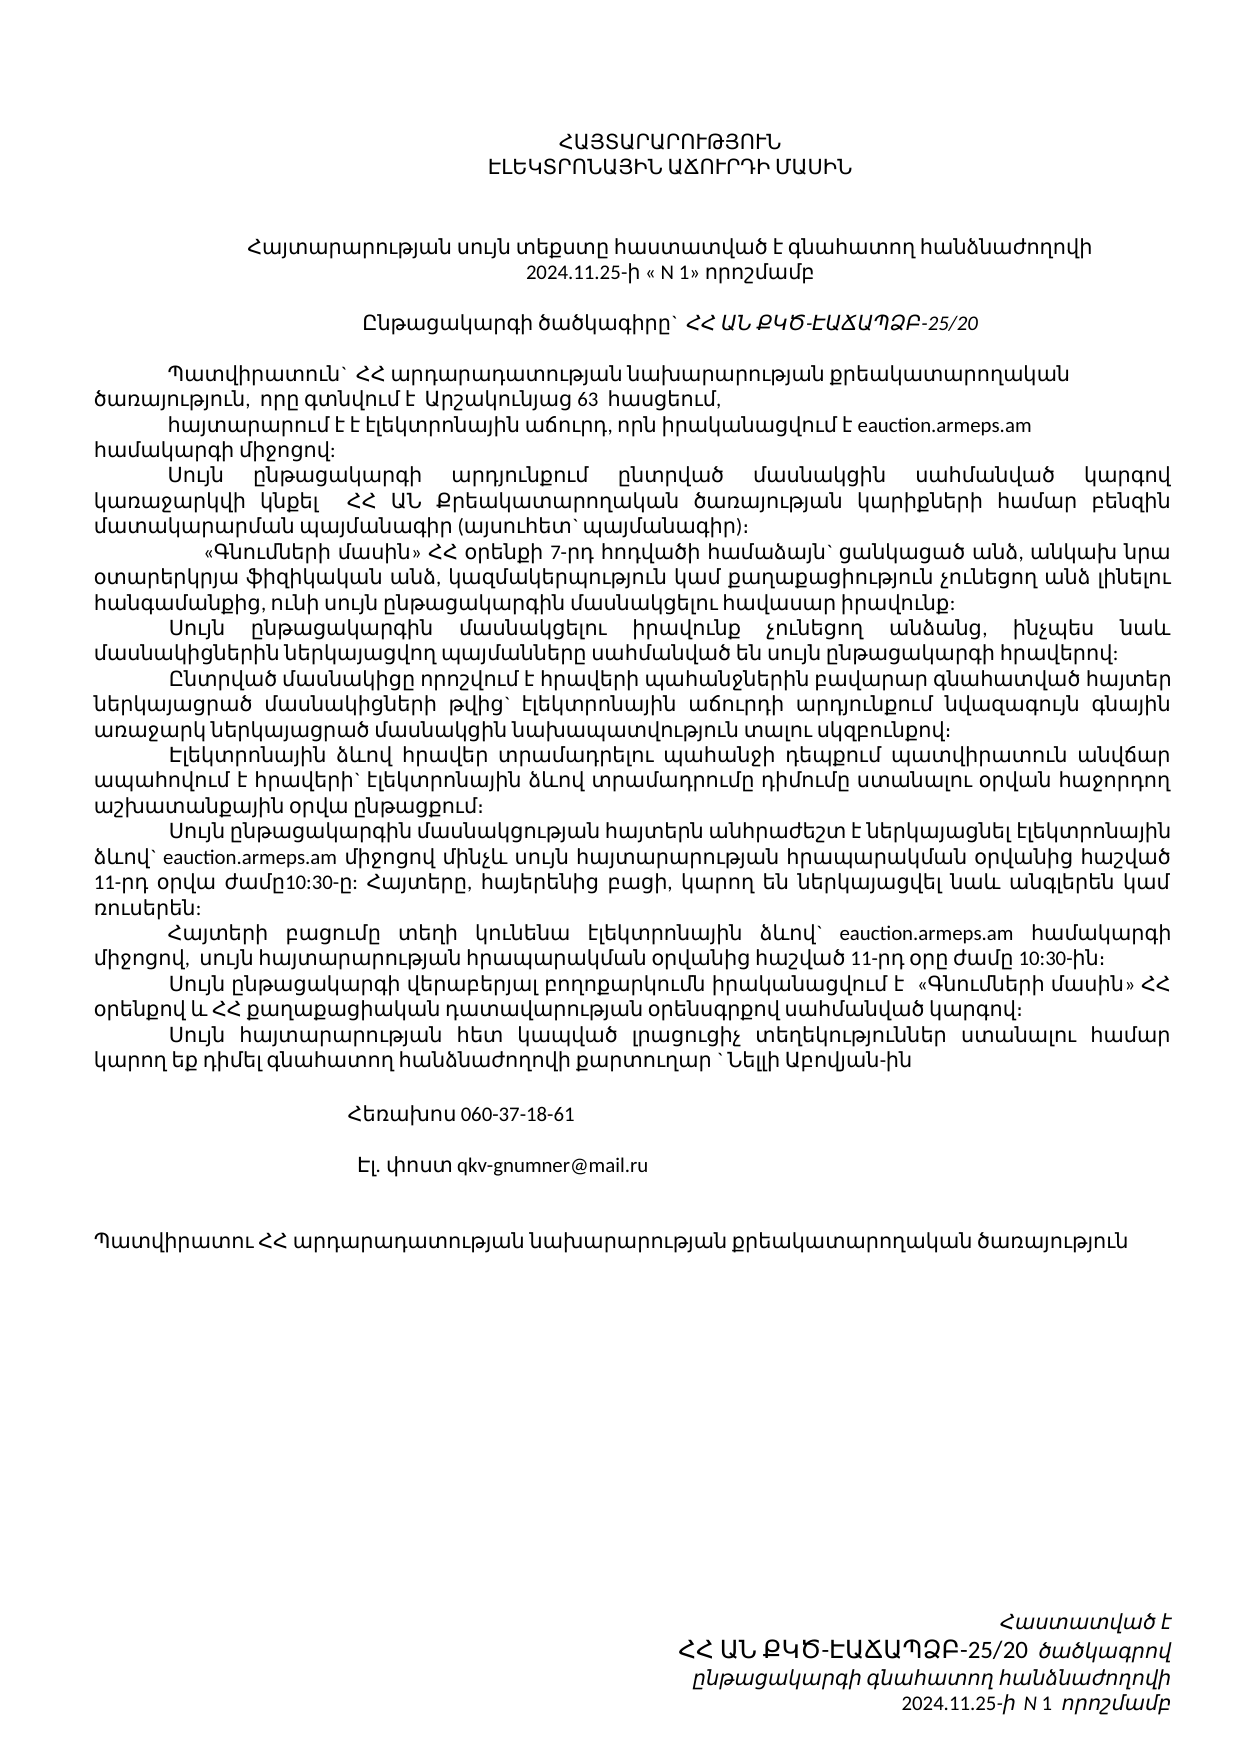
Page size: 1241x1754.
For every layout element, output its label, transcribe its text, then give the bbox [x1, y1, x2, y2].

text Հաստատված է [94, 1609, 1171, 1634]
text Սույն ընթացակարգին մասնակցության հայտերն անհրաժեշտ է ներկայացնել էլեկտրոնային ձևով` eauction.armeps.am միջոցով մինչև սույն հայտարարության հրապարակման օրվանից հաշված 11-րդ օրվա ժամը10:30-ը: Հայտերը, հայերենից բացի, կարող են ներկայացվել նաև անգլերեն կամ ռուսերեն: [94, 818, 1171, 920]
text Ընտրված մասնակիցը որոշվում է հրավերի պահանջներին բավարար գնահատված հայտեր ներկայացրած մասնակիցների թվից` էլեկտրոնային աճուրդի արդյունքում նվազագույն գնային առաջարկ ներկայացրած մասնակցին նախապատվություն տալու սկզբունքով։ [94, 666, 1171, 742]
text Ընթացակարգի ծածկագիրը` ՀՀ ԱՆ ՔԿԾ-ԷԱՃԱՊՁԲ-25/20 [94, 310, 1171, 336]
text ԷԼԵԿՏՐՈՆԱՅԻՆ ԱՃՈՒՐԴԻ ՄԱՍԻՆ [94, 154, 1171, 180]
text Հեռախոս 060-37-18-61 [94, 1101, 1171, 1126]
text ՀԱՅՏԱՐԱՐՈՒԹՅՈՒՆ [94, 129, 1171, 154]
text Սույն ընթացակարգին մասնակցելու իրավունք չունեցող անձանց, ինչպես նաև մասնակիցներին ներկայացվող պայմանները սահմանված են սույն ընթացակարգի հրավերով: [94, 615, 1171, 666]
text 2024.11.25 -ի « N 1» որոշմամբ [94, 259, 1171, 285]
text Էլեկտրոնային ձևով հրավեր տրամադրելու պահանջի դեպքում պատվիրատուն անվճար ապահովում է հրավերի` էլեկտրոնային ձևով տրամադրումը դիմումը ստանալու օրվան հաջորդող աշխատանքային օրվա ընթացքում։ [94, 742, 1171, 818]
text Հայտարարության սույն տեքստը հաստատված է գնահատող հանձնաժողովի [94, 234, 1171, 259]
text Հայտերի բացումը տեղի կունենա էլեկտրոնային ձևով` eauction.armeps.am համակարգի միջոցով, սույն հայտարարության հրապարակման օրվանից հաշված 11-րդ օրը ժամը 10:30-ին։ [94, 920, 1171, 971]
text Սույն ընթացակարգի արդյունքում ընտրված մասնակցին սահմանված կարգով կառաջարկվի կնքել ՀՀ ԱՆ Քրեակատարողական ծառայության կարիքների համար բենզին մատակարարման պայմանագիր (այսուհետ` պայմանագիր)։ [94, 463, 1171, 539]
text Պատվիրատու ՀՀ արդարադատության նախարարության քրեակատարողական ծառայություն [94, 1228, 1171, 1253]
text Սույն հայտարարության հետ կապված լրացուցիչ տեղեկություններ ստանալու համար կարող եք դիմել գնահատող հանձնաժողովի քարտուղար ` Նելլի Աբովյան-ին [94, 1022, 1171, 1073]
text ՀՀ ԱՆ ՔԿԾ-ԷԱՃԱՊՁԲ-25/20 ծածկագրով [94, 1634, 1171, 1665]
text ընթացակարգի գնահատող հանձնաժողովի [94, 1665, 1171, 1690]
text Էլ. փոստ qkv-gnumner@mail.ru [94, 1152, 1171, 1177]
text հայտարարում է է էլեկտրոնային աճուրդ, որն իրականացվում է eauction.armeps.am համակարգի միջոցով: [94, 412, 1171, 463]
text 2024.11.25 -ի N 1 որոշմամբ [94, 1690, 1171, 1716]
text Պատվիրատուն` ՀՀ արդարադատության նախարարության քրեակատարողական ծառայություն, որը գտնվում է Արշակունյաց 63 հասցեում, [94, 361, 1171, 412]
text «Գնումների մասին» ՀՀ օրենքի 7-րդ հոդվածի համաձայն` ցանկացած անձ, անկախ նրա օտարերկրյա ֆիզիկական անձ, կազմակերպություն կամ քաղաքացիություն չունեցող անձ լինելու հանգամանքից, ունի սույն ընթացակարգին մասնակցելու հավասար իրավունք: [94, 539, 1171, 615]
text Սույն ընթացակարգի վերաբերյալ բողոքարկումն իրականացվում է «Գնումների մասին» ՀՀ օրենքով և ՀՀ քաղաքացիական դատավարության օրենսգրքով սահմանված կարգով։ [94, 971, 1171, 1022]
